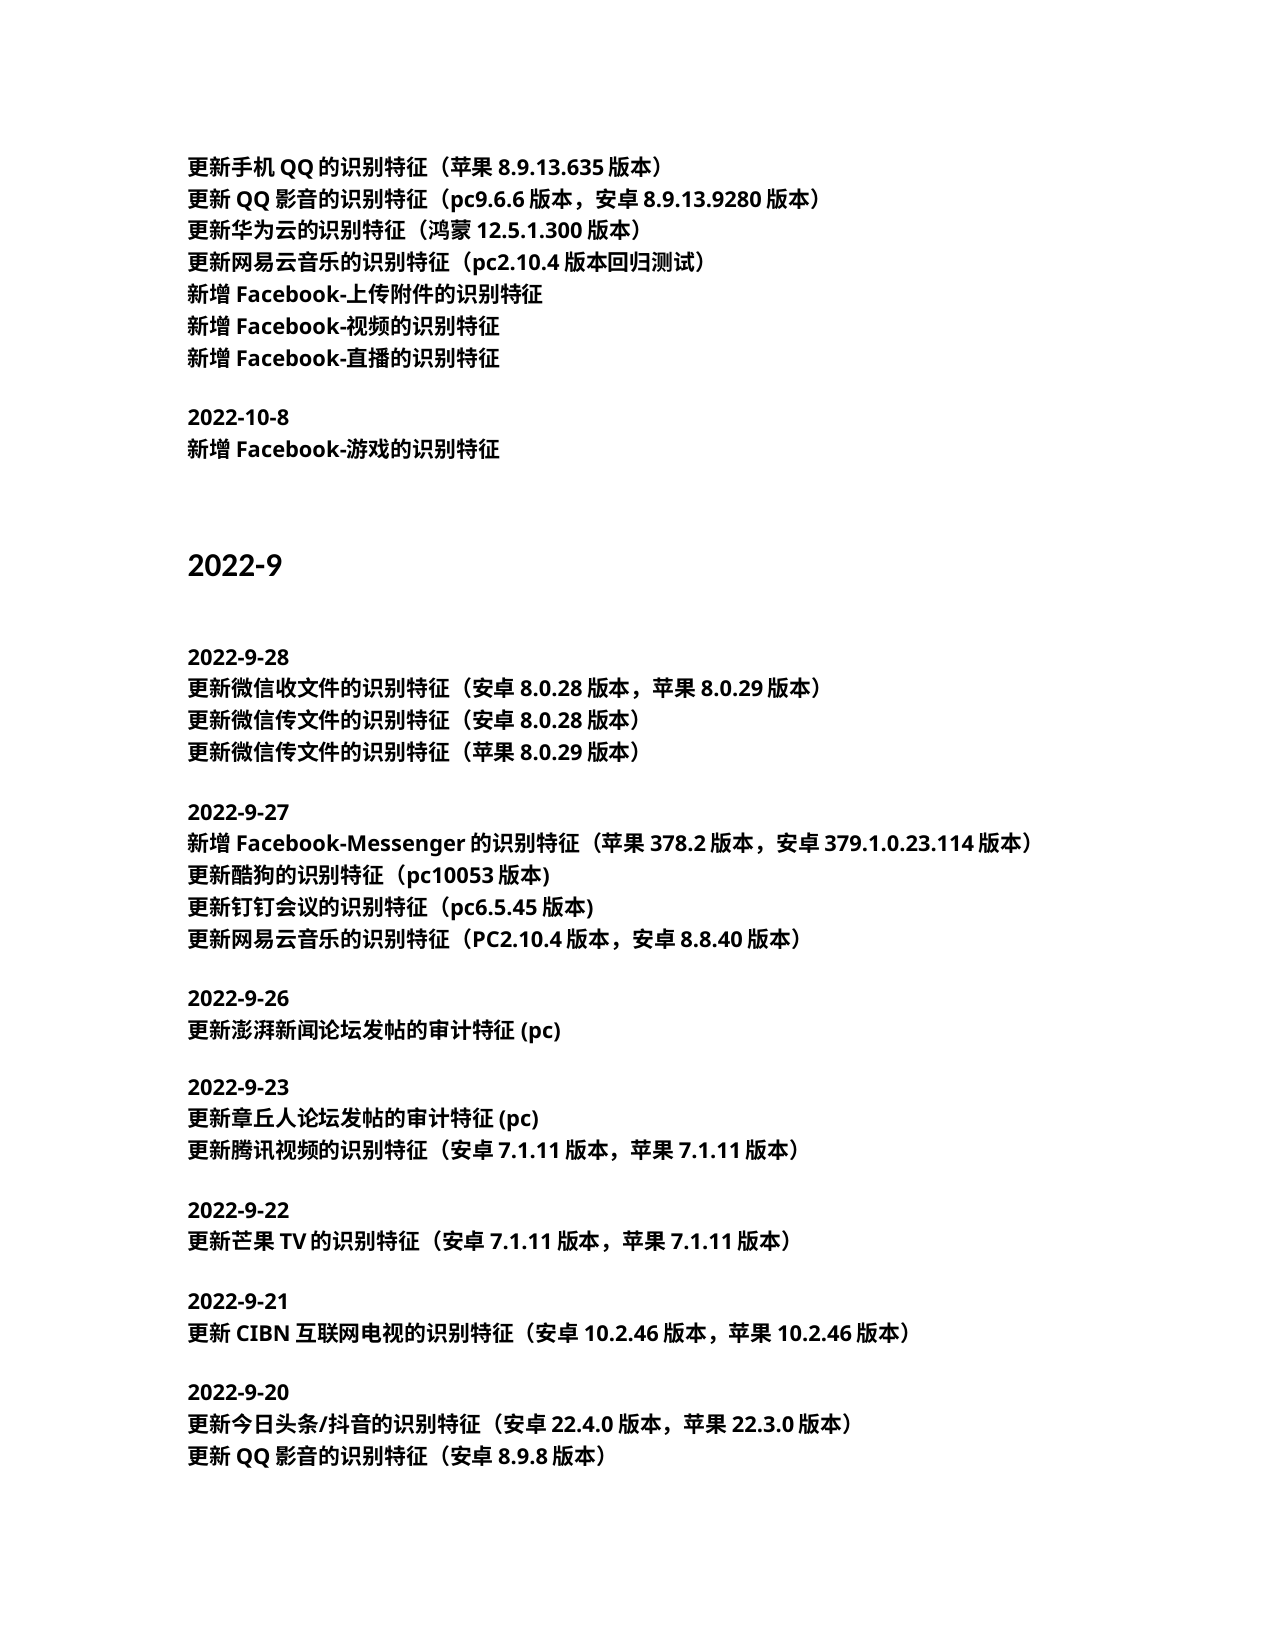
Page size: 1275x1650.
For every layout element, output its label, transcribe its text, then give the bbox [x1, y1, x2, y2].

text 2022-9-23 [187, 1071, 1087, 1101]
text 更新QQ影音的识别特征（pc9.6.6版本，安卓8.9.13.9280版本） [187, 182, 1087, 213]
text 更新QQ影音的识别特征（安卓8.9.8版本） [187, 1439, 1087, 1471]
text 新增Facebook-上传附件的识别特征 [187, 277, 1087, 309]
text 2022-9-28 [187, 642, 1087, 671]
text 2022-9-26 [187, 983, 1087, 1013]
subtitle 2022-9 [187, 544, 1087, 585]
text 更新华为云的识别特征（鸿蒙12.5.1.300版本） [187, 213, 1087, 245]
text 更新微信传文件的识别特征（安卓8.0.28版本） [187, 703, 1087, 735]
text 新增Facebook-游戏的识别特征 [187, 432, 1087, 464]
text 2022-9-22 [187, 1194, 1087, 1224]
text 更新网易云音乐的识别特征（PC2.10.4版本，安卓8.8.40版本） [187, 922, 1087, 953]
text 更新CIBN互联网电视的识别特征（安卓10.2.46版本，苹果10.2.46版本） [187, 1316, 1087, 1347]
text 更新微信传文件的识别特征（苹果8.0.29版本） [187, 735, 1087, 767]
text 更新澎湃新闻论坛发帖的审计特征 (pc) [187, 1013, 1087, 1045]
text 2022-9-21 [187, 1286, 1087, 1316]
text 更新网易云音乐的识别特征（pc2.10.4版本回归测试） [187, 245, 1087, 277]
text 更新微信收文件的识别特征（安卓8.0.28版本，苹果8.0.29版本） [187, 671, 1087, 703]
text 更新酷狗的识别特征（pc10053版本) [187, 858, 1087, 890]
text 更新芒果TV的识别特征（安卓7.1.11版本，苹果7.1.11版本） [187, 1224, 1087, 1256]
text 更新手机QQ的识别特征（苹果8.9.13.635版本） [187, 150, 1087, 182]
text 新增Facebook-视频的识别特征 [187, 309, 1087, 341]
text 更新今日头条/抖音的识别特征（安卓22.4.0版本，苹果22.3.0版本） [187, 1407, 1087, 1439]
text 新增Facebook-直播的识别特征 [187, 341, 1087, 372]
text 更新腾讯视频的识别特征（安卓7.1.11版本，苹果7.1.11版本） [187, 1133, 1087, 1165]
text 更新钉钉会议的识别特征（pc6.5.45版本) [187, 890, 1087, 922]
text 2022-9-27 [187, 797, 1087, 826]
text 新增Facebook-Messenger的识别特征（苹果378.2版本，安卓379.1.0.23.114版本） [187, 826, 1087, 858]
text 更新章丘人论坛发帖的审计特征 (pc) [187, 1101, 1087, 1133]
text 2022-10-8 [187, 402, 1087, 432]
text 2022-9-20 [187, 1377, 1087, 1407]
